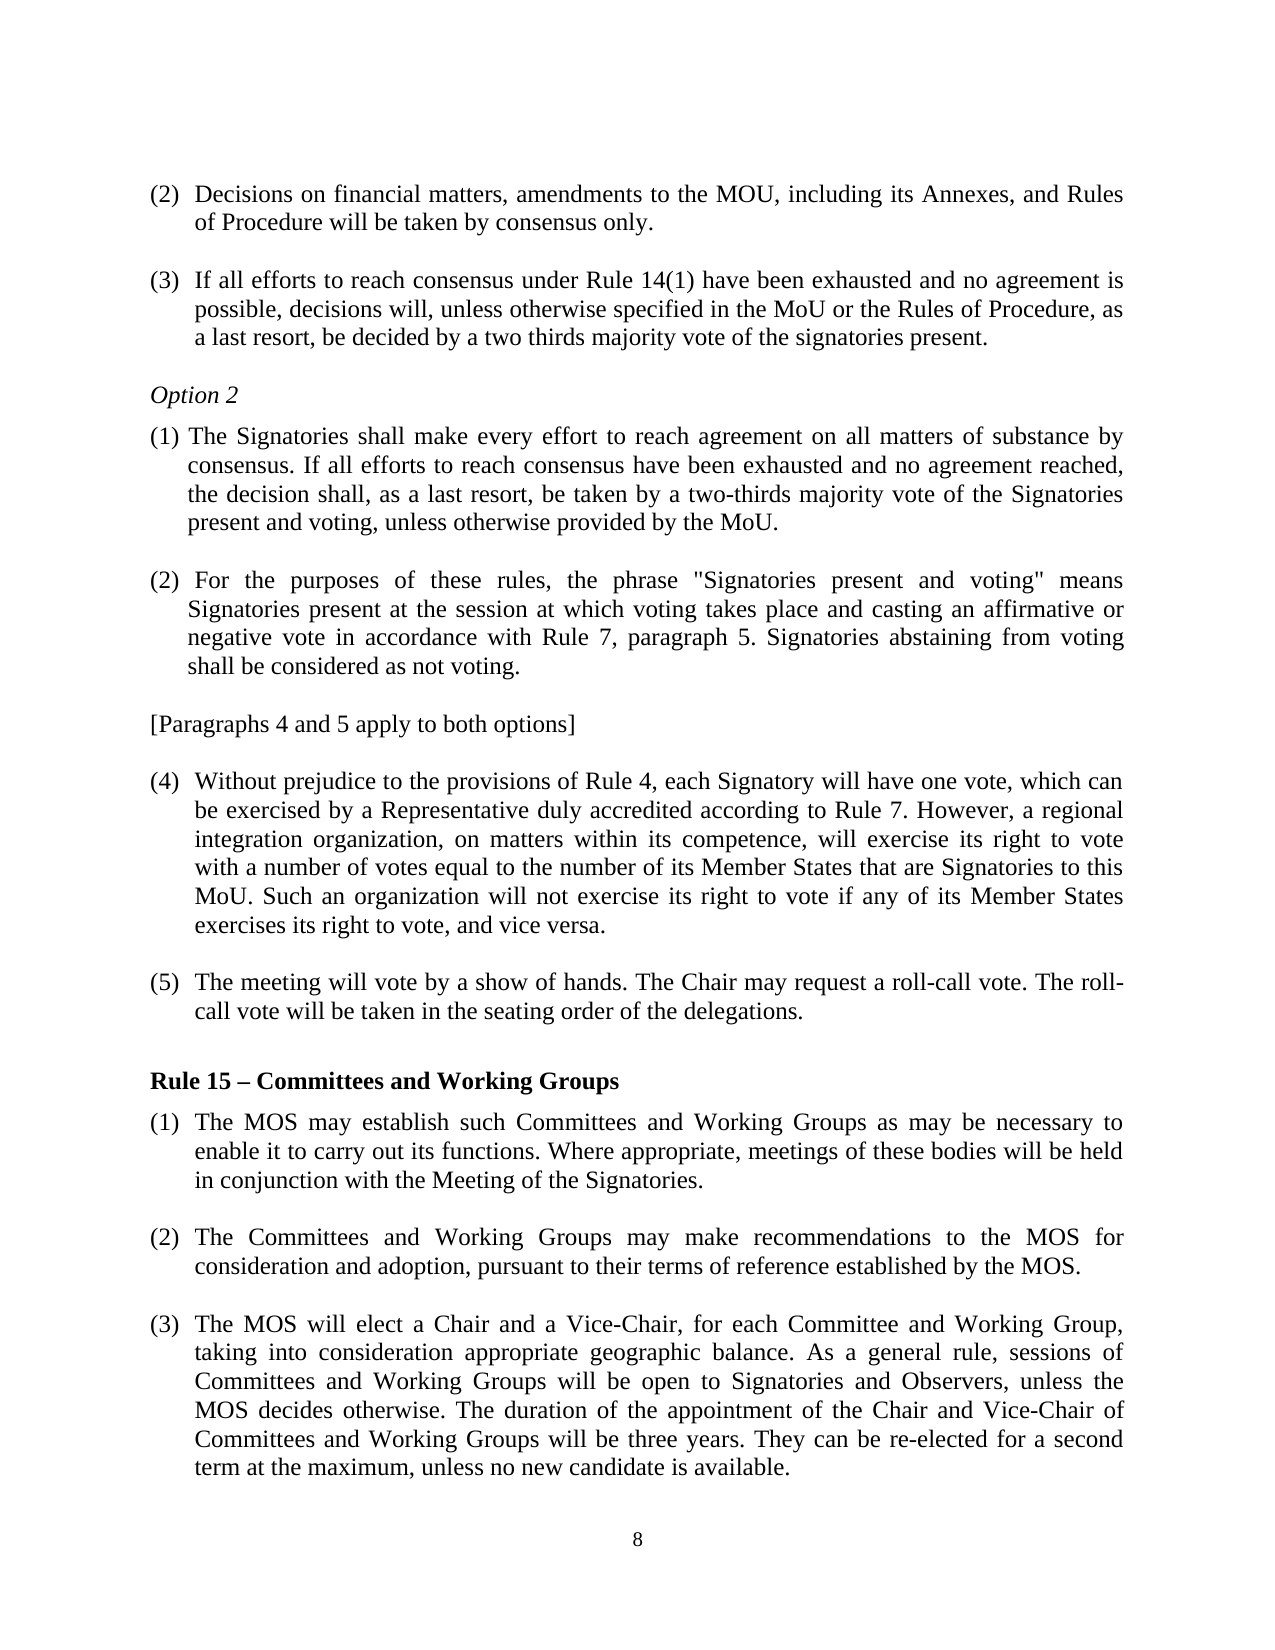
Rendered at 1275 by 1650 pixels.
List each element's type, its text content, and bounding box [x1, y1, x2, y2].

list The Committees and Working Groups may make recommendations to the MOS for consideration and adoption, pursuant to their terms of reference established by the MOS. [150, 1222, 1125, 1280]
list The MOS may establish such Committees and Working Groups as may be necessary to enable it to carry out its functions. Where appropriate, meetings of these bodies will be held in conjunction with the Meeting of the Signatories. [150, 1107, 1125, 1194]
text Rule 15 – Committees and Working Groups [150, 1066, 1125, 1095]
list Decisions on financial matters, amendments to the MOU, including its Annexes, and Rules of Procedure will be taken by consensus only. [150, 179, 1125, 236]
list The meeting will vote by a show of hands. The Chair may request a roll-call vote. The roll-call vote will be taken in the seating order of the delegations. [150, 967, 1125, 1025]
list The MOS will elect a Chair and a Vice-Chair, for each Committee and Working Group, taking into consideration appropriate geographic balance. As a general rule, sessions of Committees and Working Groups will be open to Signatories and Observers, unless the MOS decides otherwise. The duration of the appointment of the Chair and Vice-Chair of Committees and Working Groups will be three years. They can be re-elected for a second term at the maximum, unless no new candidate is available. [150, 1309, 1125, 1481]
list Without prejudice to the provisions of Rule 4, each Signatory will have one vote, which can be exercised by a Representative duly accredited according to Rule 7. However, a regional integration organization, on matters within its competence, will exercise its right to vote with a number of votes equal to the number of its Member States that are Signatories to this MoU. Such an organization will not exercise its right to vote if any of its Member States exercises its right to vote, and vice versa. [150, 766, 1125, 939]
list If all efforts to reach consensus under Rule 14(1) have been exhausted and no agreement is possible, decisions will, unless otherwise specified in the MoU or the Rules of Procedure, as a last resort, be decided by a two thirds majority vote of the signatories present. [150, 265, 1125, 351]
